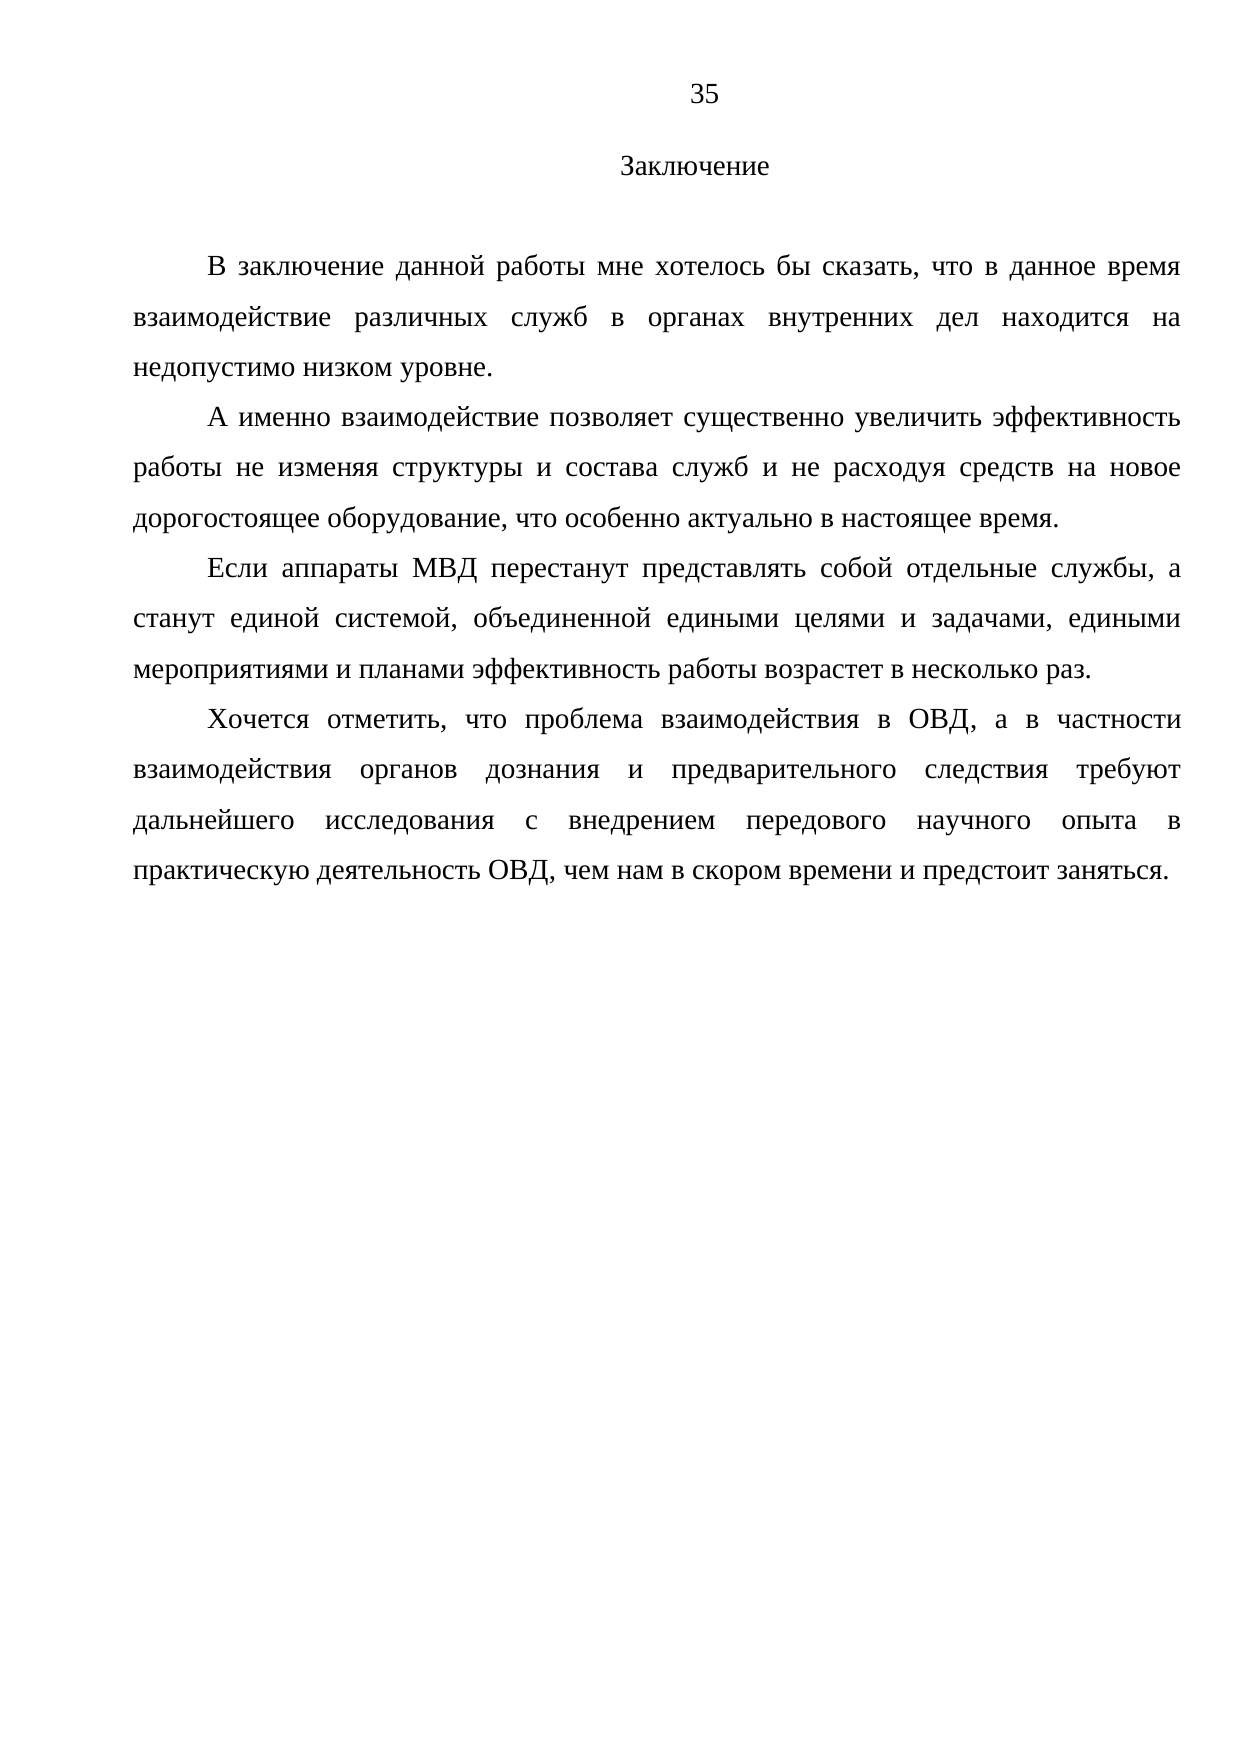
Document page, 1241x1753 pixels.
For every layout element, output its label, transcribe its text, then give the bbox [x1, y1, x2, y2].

subtitle Заключение [133, 148, 1182, 181]
text Хочется отметить, что проблема взаимодействия в ОВД, а в частности взаимодействия органов дознания и предварительного следствия требуют дальнейшего исследования с внедрением передового научного опыта в практическую деятельность ОВД, чем нам в скором времени и предстоит заняться. [133, 701, 1182, 886]
text В заключение данной работы мне хотелось бы сказать, что в данное время взаимодействие различных служб в органах внутренних дел находится на недопустимо низком уровне. [133, 248, 1182, 382]
text Если аппараты МВД перестанут представлять собой отдельные службы, а станут единой системой, объединенной едиными целями и задачами, едиными мероприятиями и планами эффективность работы возрастет в несколько раз. [133, 550, 1182, 684]
text А именно взаимодействие позволяет существенно увеличить эффективность работы не изменяя структуры и состава служб и не расходуя средств на новое дорогостоящее оборудование, что особенно актуально в настоящее время. [133, 399, 1182, 533]
